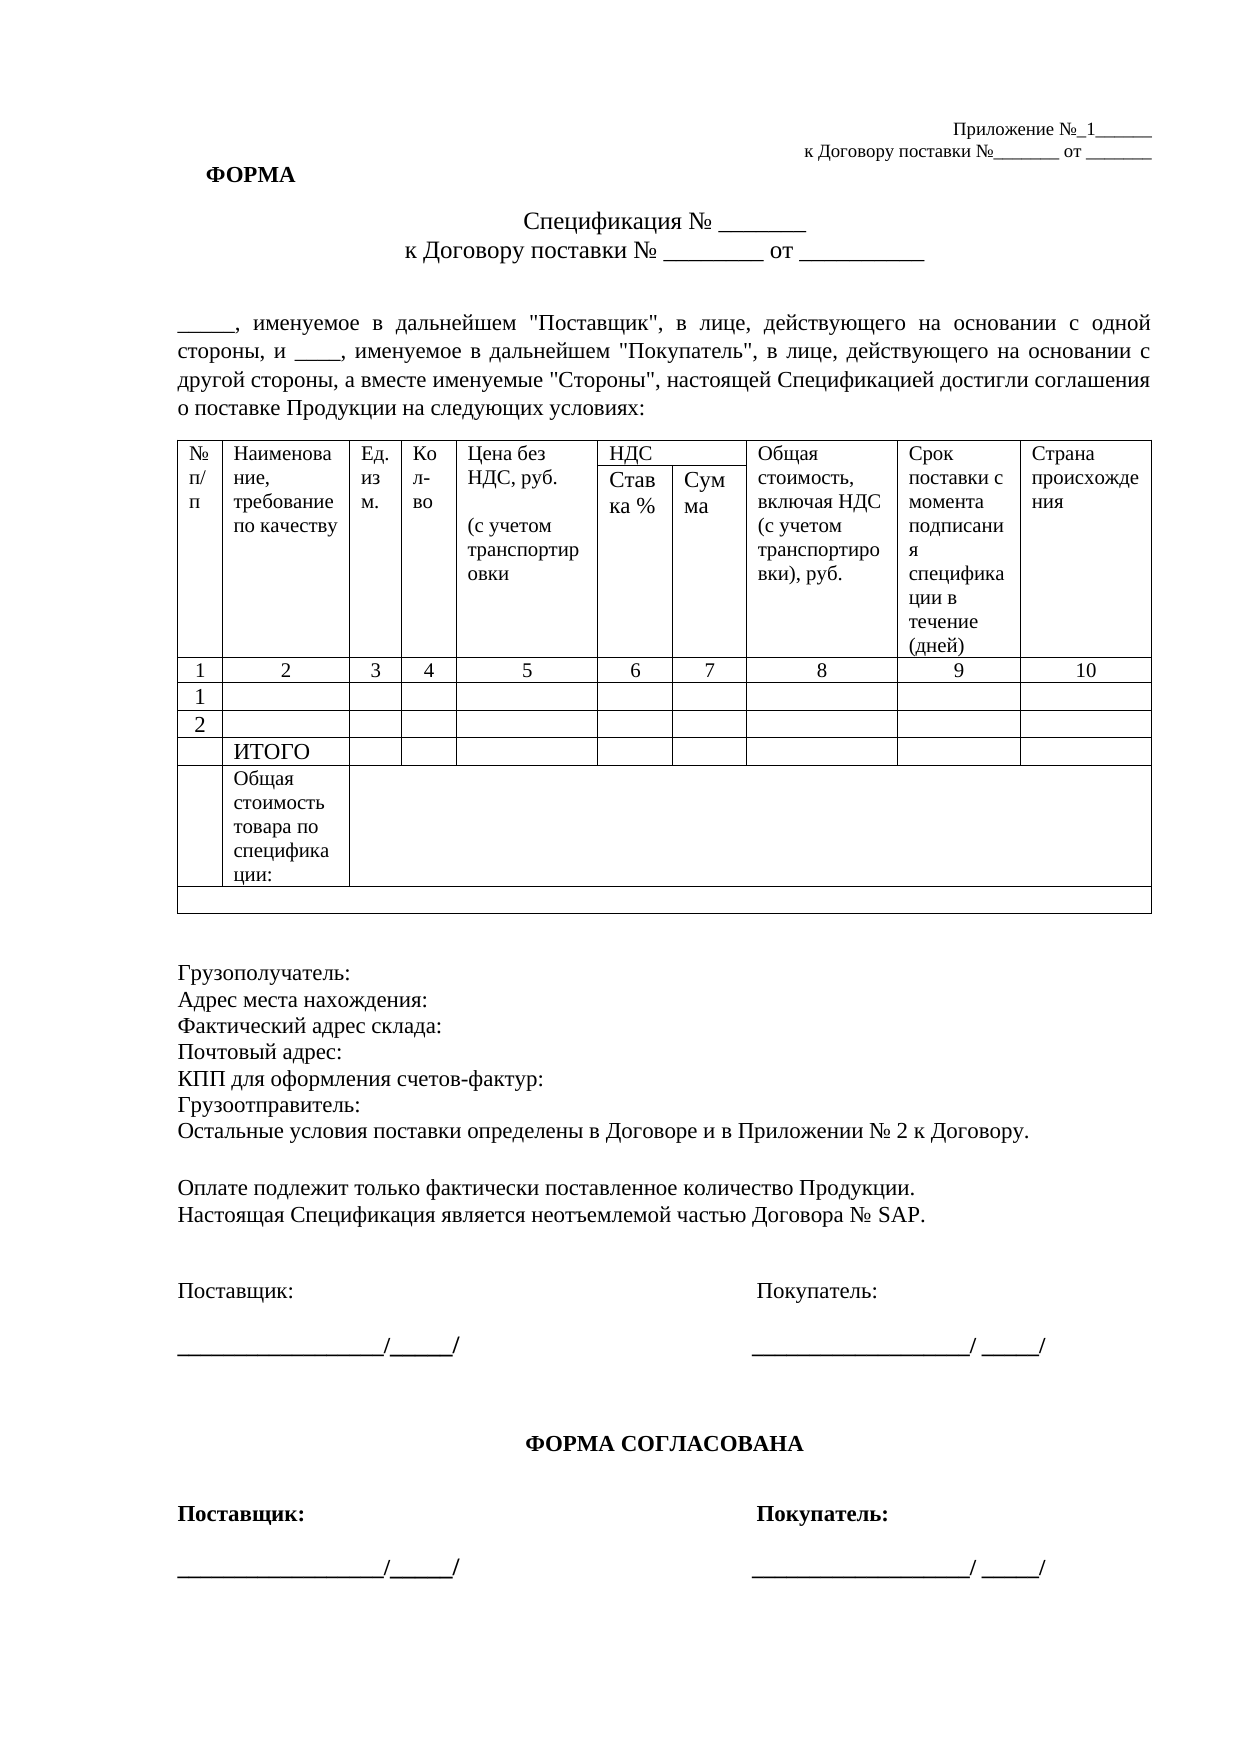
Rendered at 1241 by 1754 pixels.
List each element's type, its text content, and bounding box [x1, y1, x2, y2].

text __________________/_____/ ___________________/ _____/ [177, 1552, 1162, 1581]
text __________________/_____/ ___________________/ _____/ [177, 1330, 1162, 1359]
text Фактический адрес склада: [177, 1012, 1152, 1038]
text Поставщик: Покупатель: [177, 1277, 1152, 1304]
table_cell Сумма [673, 466, 746, 657]
text Настоящая Спецификация является неотъемлемой частью Договора № SAP. [177, 1201, 1152, 1227]
table_cell [898, 738, 1020, 764]
table_cell 5 [457, 658, 597, 682]
text _____, именуемое в дальнейшем "Поставщик", в лице, действующего на основании с одной стороны, и ____, именуемое в дальнейшем "Покупатель", в лице, действующего на основании с другой стороны, а вместе именуемые "Стороны", настоящей Спецификацией достигли соглашения о поставке Продукции на следующих условиях: [177, 309, 1152, 421]
table_cell [350, 766, 1151, 886]
table_cell 8 [747, 658, 897, 682]
table_cell 6 [598, 658, 672, 682]
text ФОРМА СОГЛАСОВАНА [177, 1430, 1152, 1457]
table_cell 3 [350, 658, 401, 682]
table_header Общая стоимость, включая НДС (с учетом транспортировки), руб. [747, 441, 897, 657]
table_cell [898, 683, 1020, 710]
table_cell [457, 738, 597, 764]
table_cell [350, 711, 401, 737]
text Грузоотправитель: [177, 1091, 1152, 1117]
table_cell [598, 711, 672, 737]
table_cell 2 [223, 658, 349, 682]
table_cell Общая стоимость товара по спецификации: [223, 766, 349, 886]
text КПП для оформления счетов-фактур: [177, 1065, 1152, 1091]
text ФОРМА [177, 161, 1152, 188]
table_cell [673, 683, 746, 710]
table_cell 4 [402, 658, 456, 682]
table_cell [178, 766, 222, 886]
text к Договору поставки № ________ от __________ [177, 235, 1152, 264]
table_cell [673, 711, 746, 737]
table_header НДС [598, 441, 746, 465]
text Оплате подлежит только фактически поставленное количество Продукции. [177, 1174, 1152, 1201]
text Почтовый адрес: [177, 1038, 1152, 1065]
table_cell [898, 711, 1020, 737]
table_cell 10 [1021, 658, 1151, 682]
text к Договору поставки №_______ от _______ [177, 140, 1152, 161]
table_cell [747, 683, 897, 710]
table_cell [598, 683, 672, 710]
table_cell 7 [673, 658, 746, 682]
text Приложение №_1______ [177, 118, 1152, 140]
table_header Наименование, требование по качеству [223, 441, 349, 657]
table_cell [457, 711, 597, 737]
table_cell [1021, 683, 1151, 710]
table_cell [178, 887, 1151, 913]
table_cell Ставка % [598, 466, 672, 657]
table_cell [178, 738, 222, 764]
text Спецификация № _______ [177, 206, 1152, 235]
table_cell 2 [178, 711, 222, 737]
table_header Цена без НДС, руб. (с учетом транспортировки [457, 441, 597, 657]
table_cell [223, 683, 349, 710]
table_cell [402, 711, 456, 737]
table_cell 1 [178, 658, 222, 682]
table_cell [350, 683, 401, 710]
text Адрес места нахождения: [177, 986, 1152, 1012]
table_header Страна происхождения [1021, 441, 1151, 657]
text Грузополучатель: [177, 959, 1152, 986]
table_cell [598, 738, 672, 764]
table_header № п/п [178, 441, 222, 657]
table_header Ед. изм. [350, 441, 401, 657]
table_cell [747, 711, 897, 737]
table_header Кол-во [402, 441, 456, 657]
text Поставщик: Покупатель: [177, 1499, 1152, 1526]
table_cell [747, 738, 897, 764]
table_cell ИТОГО [223, 738, 349, 764]
table_cell 1 [178, 683, 222, 710]
table_cell [402, 738, 456, 764]
table_cell [457, 683, 597, 710]
table_cell [350, 738, 401, 764]
table_cell [1021, 738, 1151, 764]
table_cell [402, 683, 456, 710]
table_cell [1021, 711, 1151, 737]
table_cell 9 [898, 658, 1020, 682]
text Остальные условия поставки определены в Договоре и в Приложении № 2 к Договору. [177, 1117, 1152, 1144]
table_header Срок поставки с момента подписания спецификации в течение (дней) [898, 441, 1020, 657]
table_cell [673, 738, 746, 764]
table_cell [223, 711, 349, 737]
